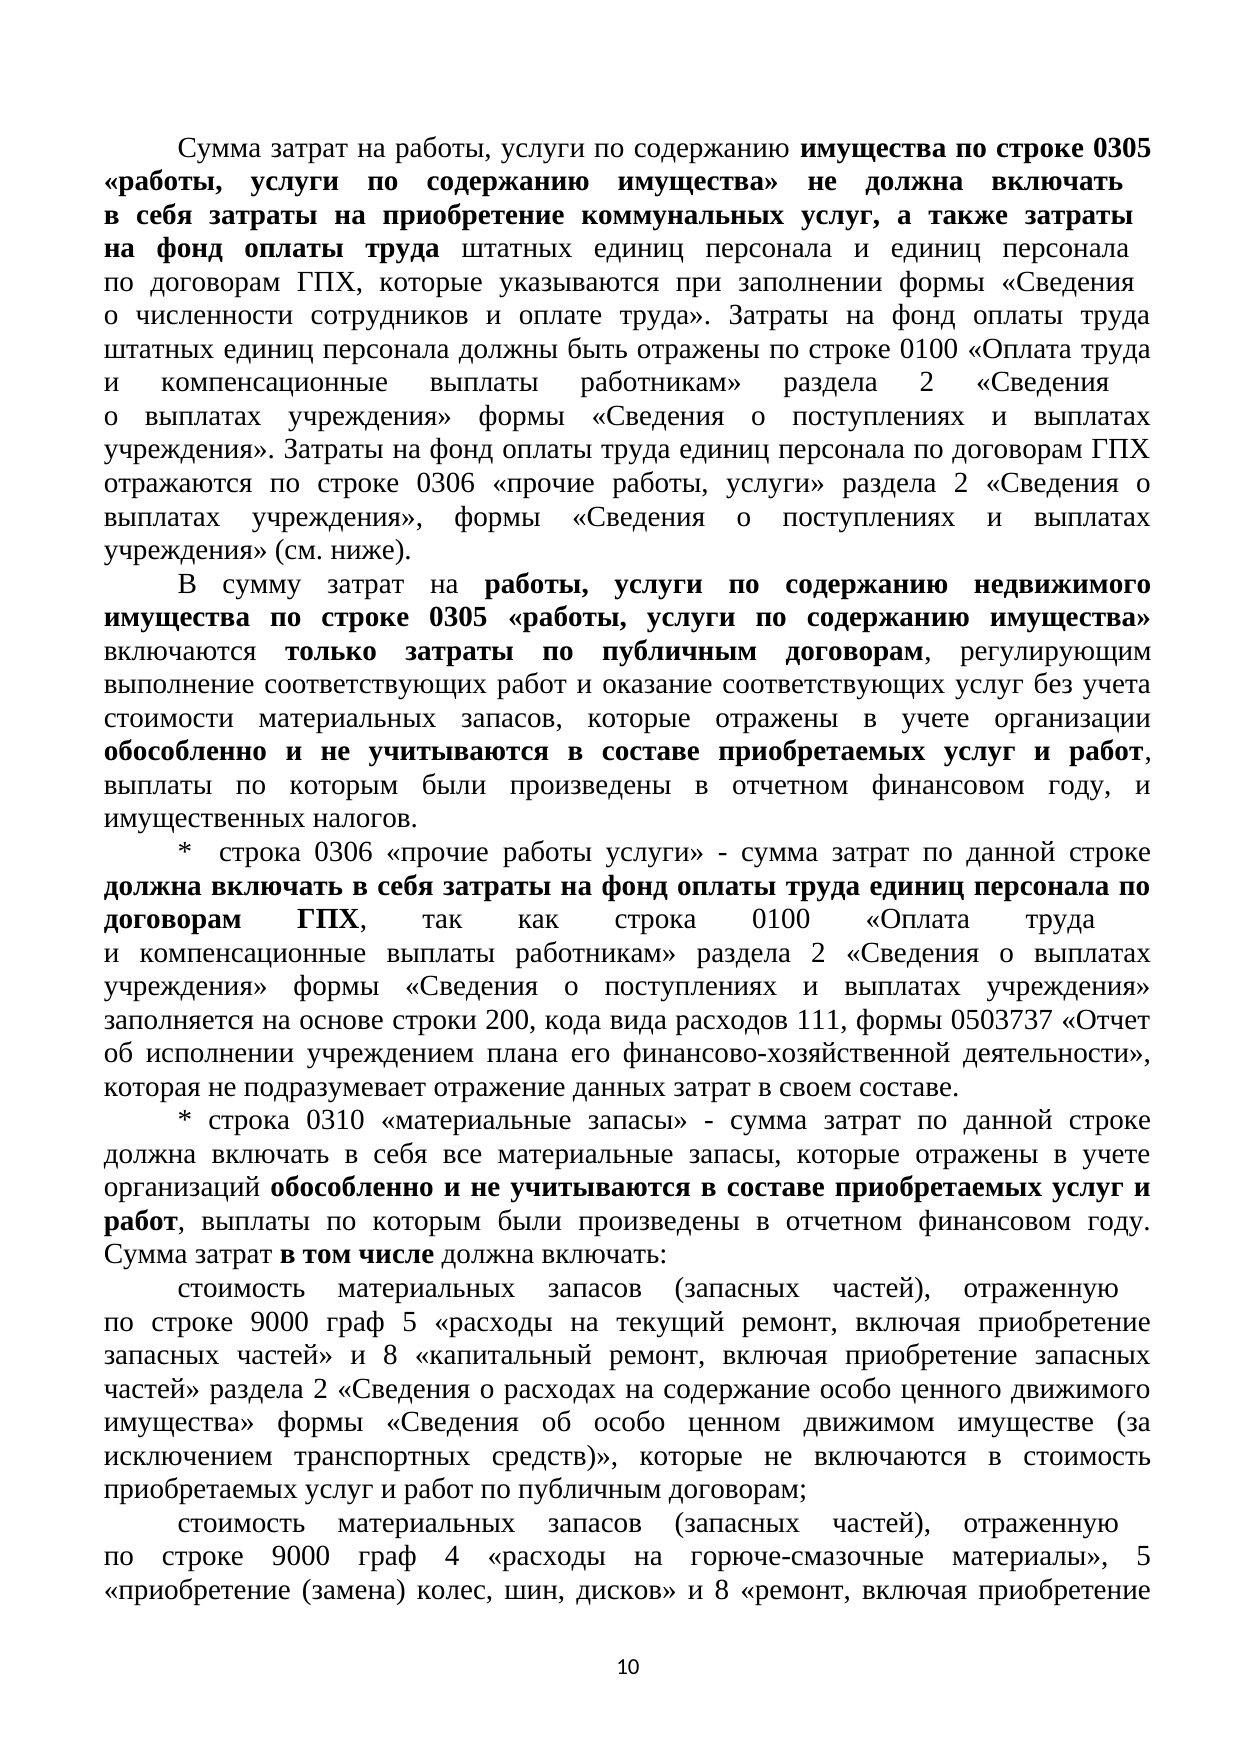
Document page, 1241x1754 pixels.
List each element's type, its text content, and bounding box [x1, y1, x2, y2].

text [103, 1505, 1152, 1606]
text * строка 0306 «прочие работы услуги» - сумма затрат по данной строке должна включать в себя затраты на фонд оплаты труда единиц персонала по договорам ГПХ, так как строка 0100 «Оплата труда и компенсационные выплаты работникам» раздела 2 «Сведения о выплатах учреждения» формы «Сведения о поступлениях и выплатах учреждения» заполняется на основе строки 200, кода вида расходов 111, формы 0503737 «Отчет об исполнении учреждением плана его финансово-хозяйственной деятельности», которая не подразумевает отражение данных затрат в своем составе. [103, 834, 1152, 1102]
text * строка 0310 «материальные запасы» - сумма затрат по данной строке должна включать в себя все материальные запасы, которые отражены в учете организаций обособленно и не учитываются в составе приобретаемых услуг и работ, выплаты по которым были произведены в отчетном финансовом году. Сумма затрат в том числе должна включать: [103, 1102, 1152, 1270]
text стоимость материальных запасов (запасных частей), отраженную по строке 9000 граф 5 «расходы на текущий ремонт, включая приобретение запасных частей» и 8 «капитальный ремонт, включая приобретение запасных частей» раздела 2 «Сведения о расходах на содержание особо ценного движимого имущества» формы «Сведения об особо ценном движимом имуществе (за исключением транспортных средств)», которые не включаются в стоимость приобретаемых услуг и работ по публичным договорам; [103, 1270, 1152, 1505]
text В сумму затрат на работы, услуги по содержанию недвижимого имущества по строке 0305 «работы, услуги по содержанию имущества» включаются только затраты по публичным договорам, регулирующим выполнение соответствующих работ и оказание соответствующих услуг без учета стоимости материальных запасов, которые отражены в учете организации обособленно и не учитываются в составе приобретаемых услуг и работ, выплаты по которым были произведены в отчетном финансовом году, и имущественных налогов. [103, 566, 1152, 834]
text Сумма затрат на работы, услуги по содержанию имущества по строке 0305 «работы, услуги по содержанию имущества» не должна включать в себя затраты на приобретение коммунальных услуг, а также затраты на фонд оплаты труда штатных единиц персонала и единиц персонала по договорам ГПХ, которые указываются при заполнении формы «Сведения о численности сотрудников и оплате труда». Затраты на фонд оплаты труда штатных единиц персонала должны быть отражены по строке 0100 «Оплата труда и компенсационные выплаты работникам» раздела 2 «Сведения о выплатах учреждения» формы «Сведения о поступлениях и выплатах учреждения». Затраты на фонд оплаты труда единиц персонала по договорам ГПХ отражаются по строке 0306 «прочие работы, услуги» раздела 2 «Сведения о выплатах учреждения», формы «Сведения о поступлениях и выплатах учреждения» (см. ниже). [103, 130, 1152, 566]
